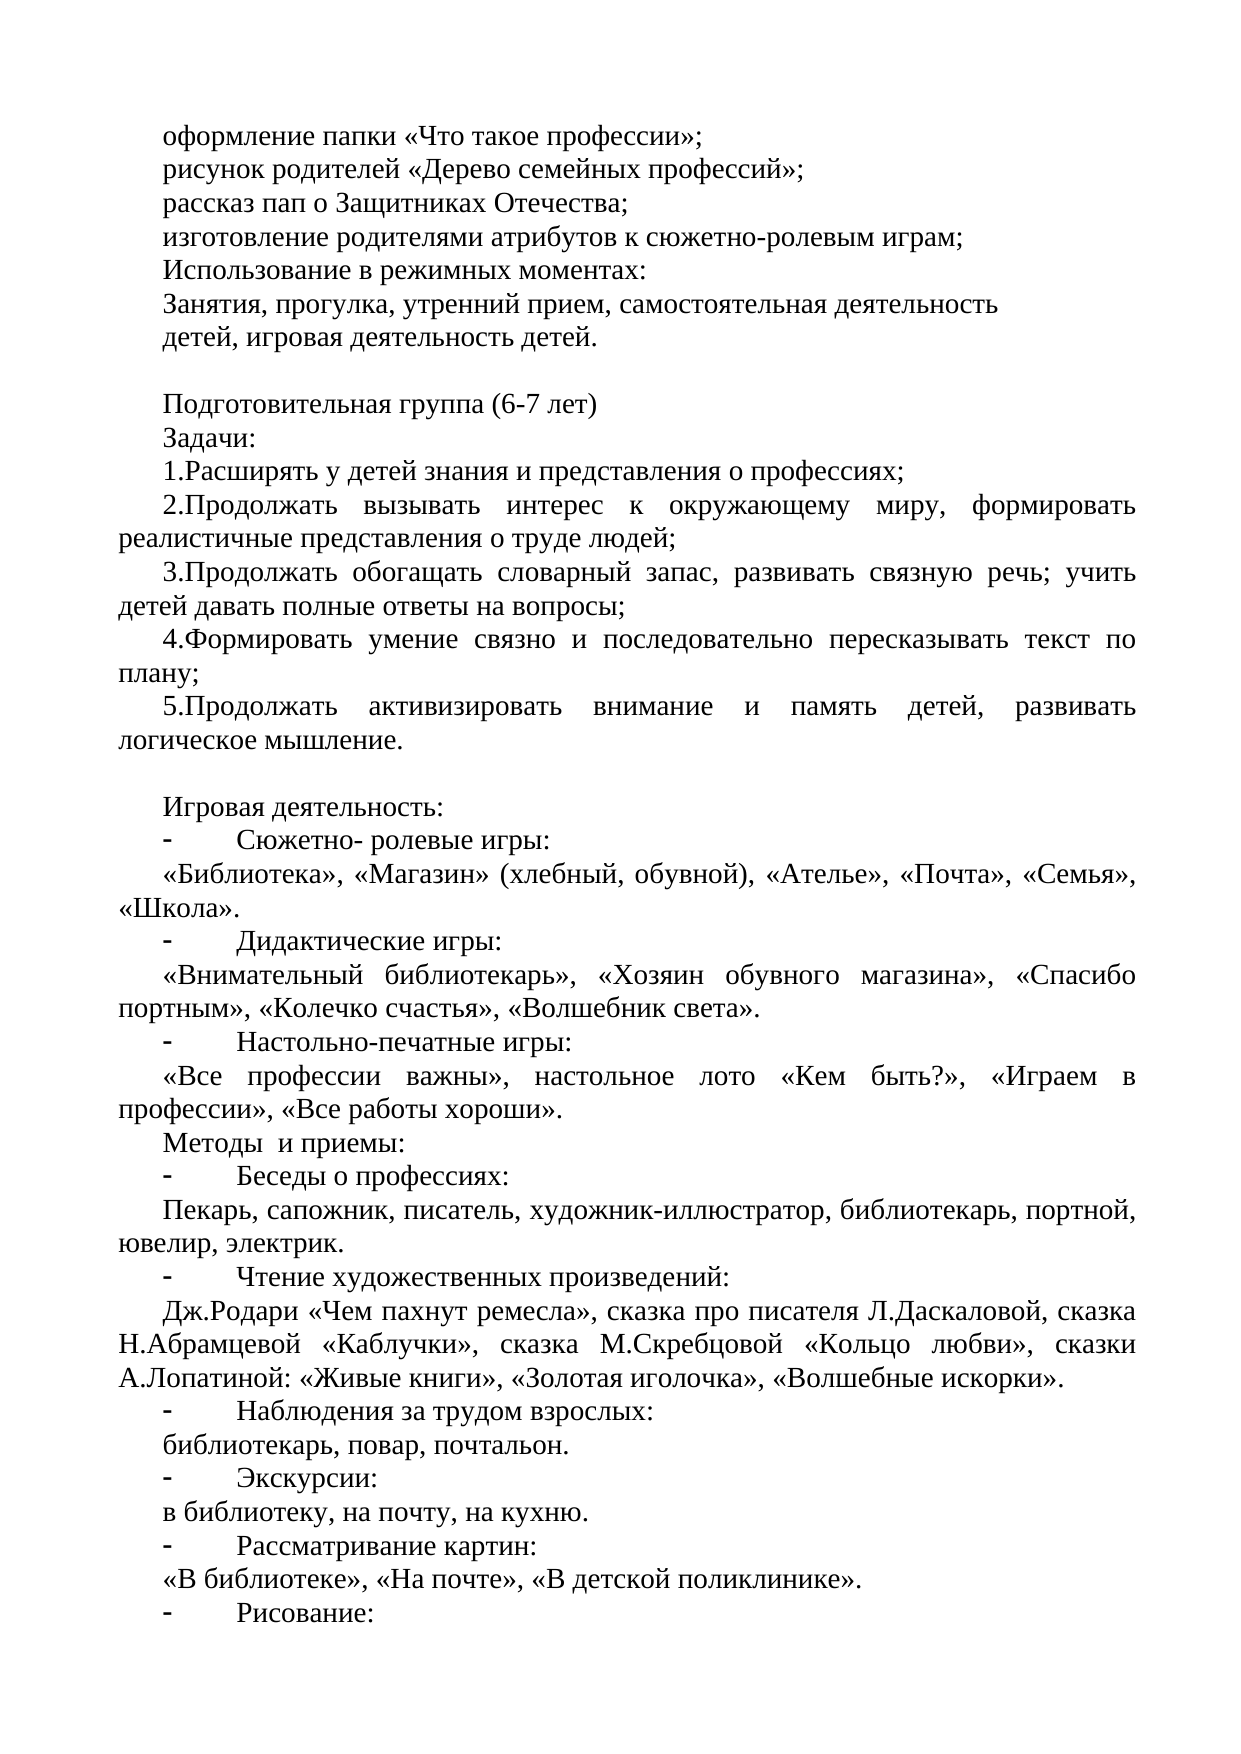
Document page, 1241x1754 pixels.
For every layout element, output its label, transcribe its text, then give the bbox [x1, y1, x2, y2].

list Беседы о профессиях: [118, 1158, 1137, 1192]
text Пекарь, сапожник, писатель, художник-иллюстратор, библиотекарь, портной, ювелир, электрик. [118, 1192, 1137, 1259]
text 3.Продолжать обогащать словарный запас, развивать связную речь; учить детей давать полные ответы на вопросы; [118, 554, 1137, 621]
list Рисование: [118, 1595, 1137, 1628]
text Методы и приемы: [118, 1125, 1137, 1158]
text Игровая деятельность: [118, 789, 1137, 822]
text Использование в режимных моментах: [118, 252, 1137, 286]
text оформление папки «Что такое профессии»; [118, 118, 1137, 152]
text изготовление родителями атрибутов к сюжетно-ролевым играм; [118, 219, 1137, 252]
text детей, игровая деятельность детей. [118, 319, 1137, 353]
text в библиотеку, на почту, на кухню. [118, 1494, 1137, 1528]
text Подготовительная группа (6-7 лет) [118, 386, 1137, 420]
text «Внимательный библиотекарь», «Хозяин обувного магазина», «Спасибо портным», «Колечко счастья», «Волшебник света». [118, 957, 1137, 1024]
text 5.Продолжать активизировать внимание и память детей, развивать логическое мышление. [118, 688, 1137, 755]
text «Все профессии важны», настольное лото «Кем быть?», «Играем в профессии», «Все работы хороши». [118, 1058, 1137, 1125]
list Чтение художественных произведений: [118, 1259, 1137, 1293]
list Настольно-печатные игры: [118, 1024, 1137, 1058]
text 2.Продолжать вызывать интерес к окружающему миру, формировать реалистичные представления о труде людей; [118, 487, 1137, 554]
text Задачи: [118, 420, 1137, 453]
text «Библиотека», «Магазин» (хлебный, обувной), «Ателье», «Почта», «Семья», «Школа». [118, 856, 1137, 923]
list Наблюдения за трудом взрослых: [118, 1393, 1137, 1427]
text «В библиотеке», «На почте», «В детской поликлинике». [118, 1561, 1137, 1595]
text 1.Расширять у детей знания и представления о профессиях; [118, 453, 1137, 487]
list Рассматривание картин: [118, 1528, 1137, 1561]
text Занятия, прогулка, утренний прием, самостоятельная деятельность [118, 286, 1137, 319]
text рисунок родителей «Дерево семейных профессий»; [118, 152, 1137, 185]
text Дж.Родари «Чем пахнут ремесла», сказка про писателя Л.Даскаловой, сказка Н.Абрамцевой «Каблучки», сказка М.Скребцовой «Кольцо любви», сказки А.Лопатиной: «Живые книги», «Золотая иголочка», «Волшебные искорки». [118, 1293, 1137, 1393]
text библиотекарь, повар, почтальон. [118, 1427, 1137, 1460]
text рассказ пап о Защитниках Отечества; [118, 185, 1137, 219]
list Дидактические игры: [118, 923, 1137, 957]
list Экскурсии: [118, 1460, 1137, 1494]
text 4.Формировать умение связно и последовательно пересказывать текст по плану; [118, 621, 1137, 688]
list Сюжетно- ролевые игры: [118, 822, 1137, 856]
